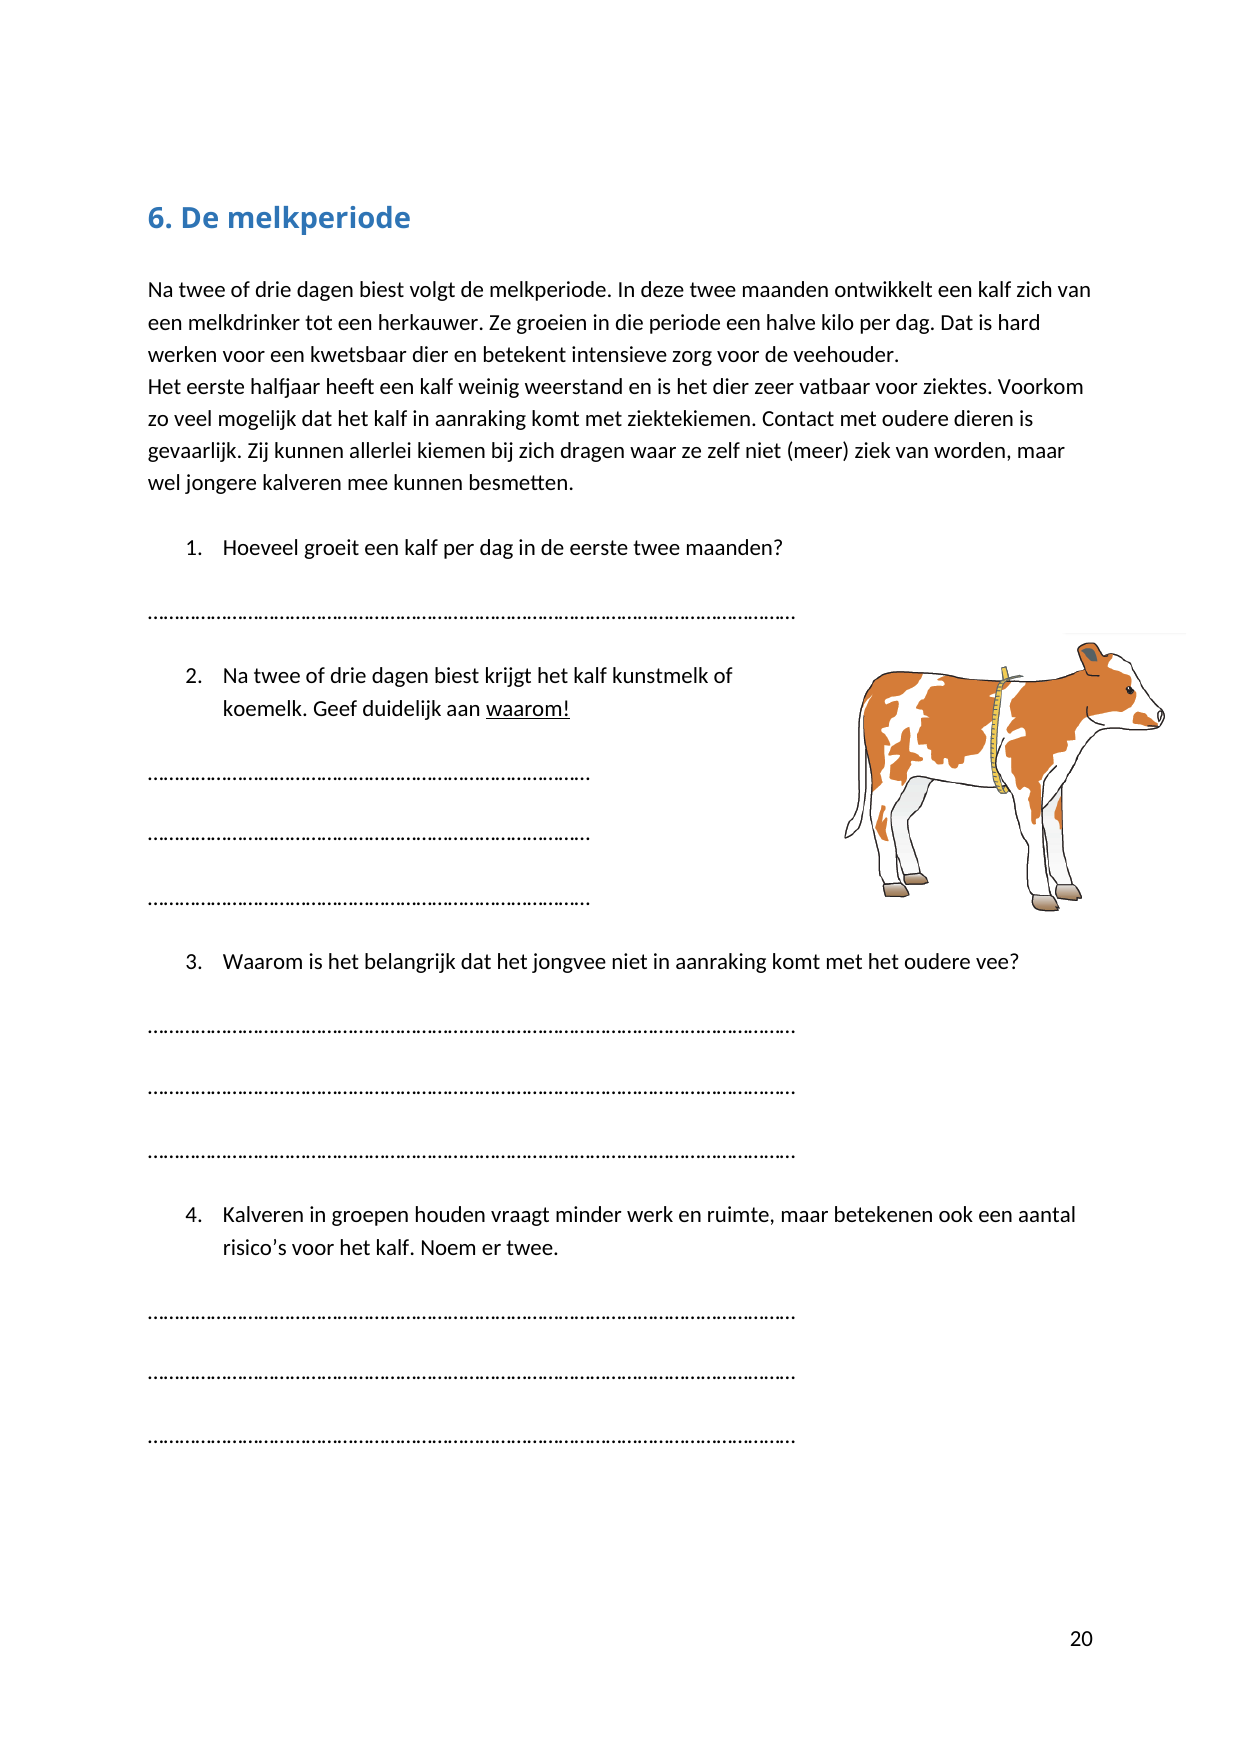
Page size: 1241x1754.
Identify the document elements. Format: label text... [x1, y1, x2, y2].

text …………………………………………………………………………………………………………… [148, 1136, 1093, 1164]
text …………………………………………………………………………………………………………… [148, 1297, 1093, 1325]
text …………………………………………………………………………………………………………… [148, 1072, 1093, 1100]
list Na twee of drie dagen biest krijgt het kalf kunstmelk of koemelk. Geef duidelijk aan waarom! [185, 662, 826, 722]
text …………………………………………………………………………………………………………… [148, 1357, 1093, 1385]
text Het eerste halfjaar heeft een kalf weinig weerstand en is het dier zeer vatbaar voor ziektes. Voorkom zo veel mogelijk dat het kalf in aanraking komt met ziektekiemen. Contact met oudere dieren is gevaarlijk. Zij kunnen allerlei kiemen bij zich dragen waar ze zelf niet (meer) ziek van worden, maar wel jongere kalveren mee kunnen besmetten. [148, 372, 1093, 497]
text ………………………………………………………………………… [148, 758, 826, 786]
list Kalveren in groepen houden vraagt minder werk en ruimte, maar betekenen ook een aantal risico’s voor het kalf. Noem er twee. [185, 1201, 1093, 1261]
text ………………………………………………………………………… [148, 883, 826, 911]
text …………………………………………………………………………………………………………… [148, 1422, 1093, 1450]
text …………………………………………………………………………………………………………… [148, 597, 1093, 625]
text ………………………………………………………………………… [148, 818, 826, 846]
picture [826, 633, 1187, 914]
text Na twee of drie dagen biest volgt de melkperiode. In deze twee maanden ontwikkelt een kalf zich van een melkdrinker tot een herkauwer. Ze groeien in die periode een halve kilo per dag. Dat is hard werken voor een kwetsbaar dier en betekent intensieve zorg voor de veehouder. [148, 275, 1093, 368]
list Hoeveel groeit een kalf per dag in de eerste twee maanden? [185, 533, 1093, 561]
subtitle 6. De melkperiode [148, 198, 1093, 237]
text …………………………………………………………………………………………………………… [148, 1012, 1093, 1039]
list Waarom is het belangrijk dat het jongvee niet in aanraking komt met het oudere vee? [185, 947, 1093, 975]
